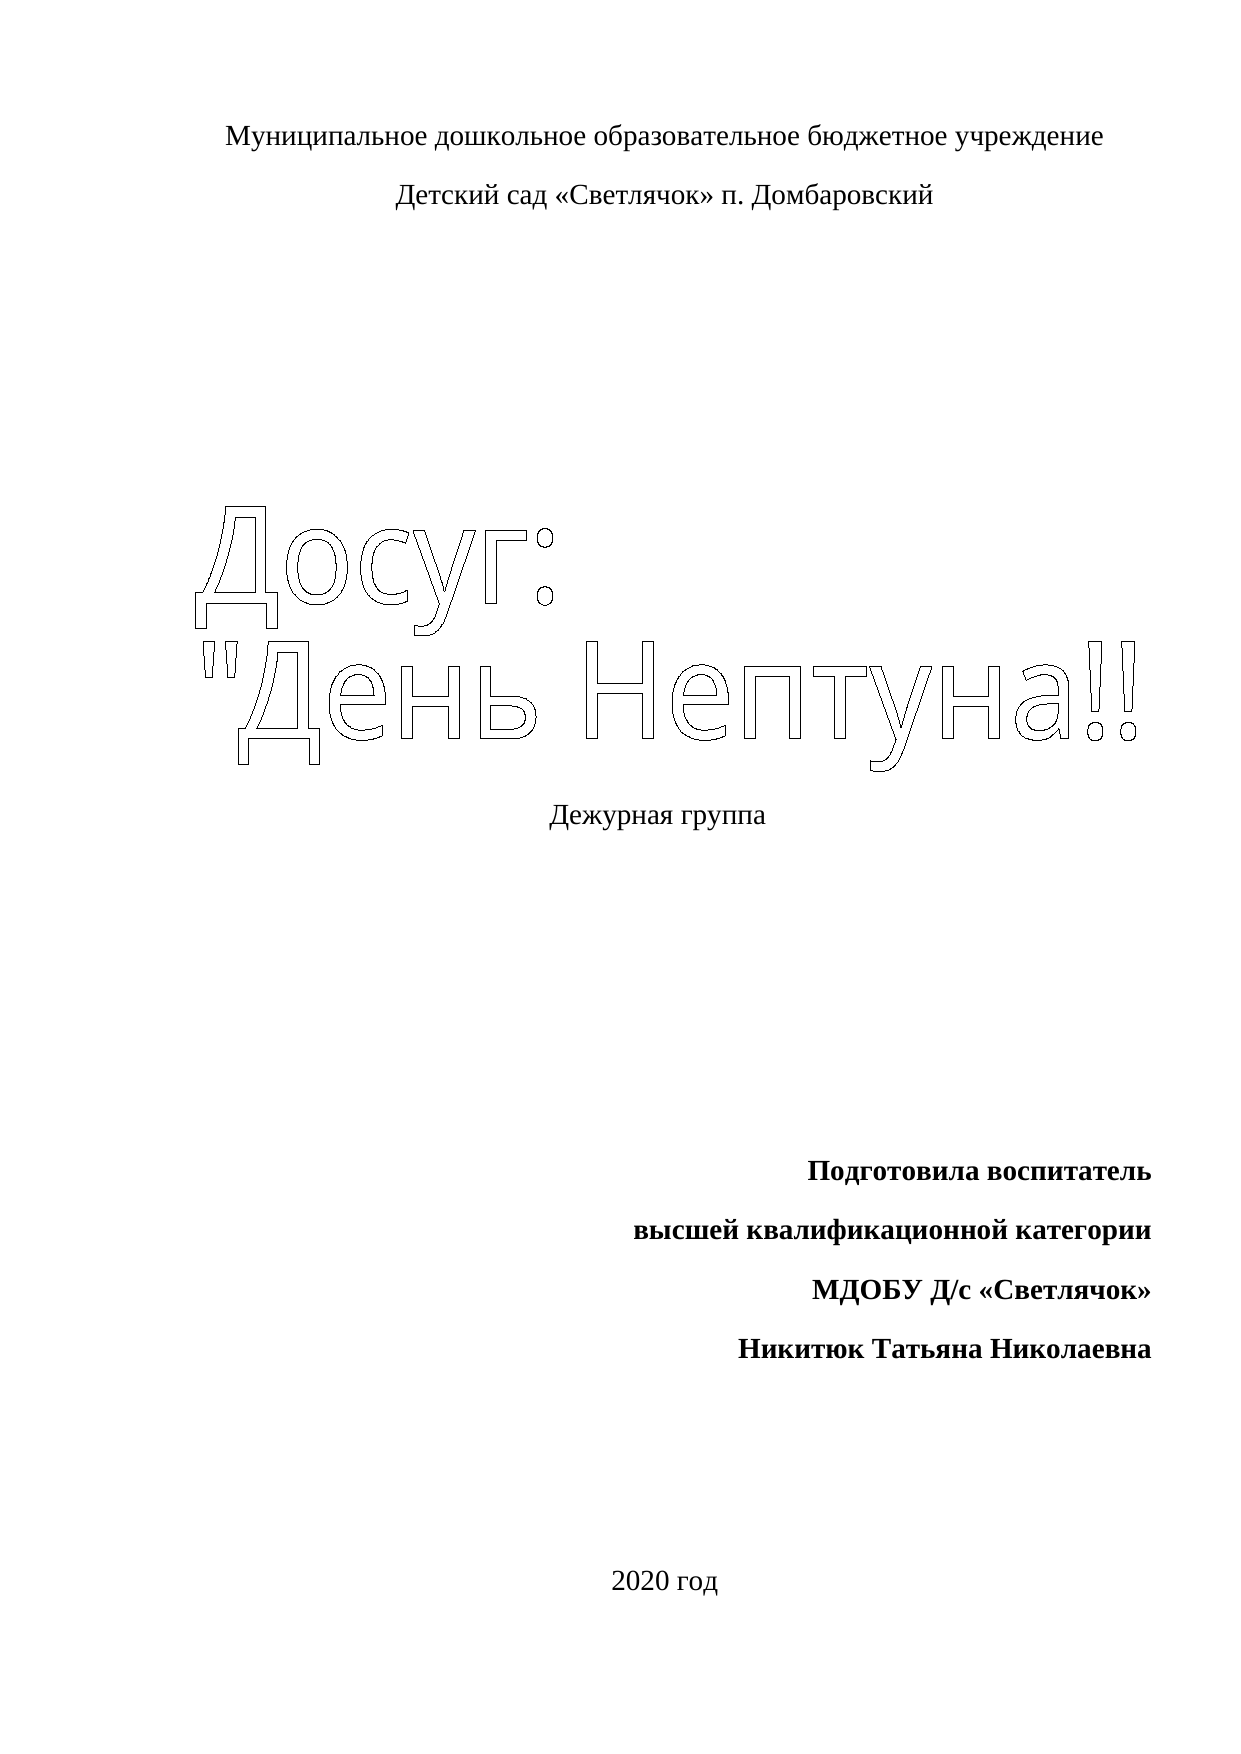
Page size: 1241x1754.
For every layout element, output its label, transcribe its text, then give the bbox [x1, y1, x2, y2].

text МДОБУ Д/с «Светлячок» [177, 1272, 1152, 1305]
text Детский сад «Светлячок» п. Домбаровский [177, 177, 1152, 211]
text Муниципальное дошкольное образовательное бюджетное учреждение [177, 118, 1152, 152]
text высшей квалификационной категории [177, 1212, 1152, 1246]
text Дежурная группа [177, 797, 1152, 830]
text Никитюк Татьяна Николаевна [177, 1331, 1152, 1365]
text 2020 год [177, 1563, 1152, 1597]
text Подготовила воспитатель [177, 1153, 1152, 1187]
